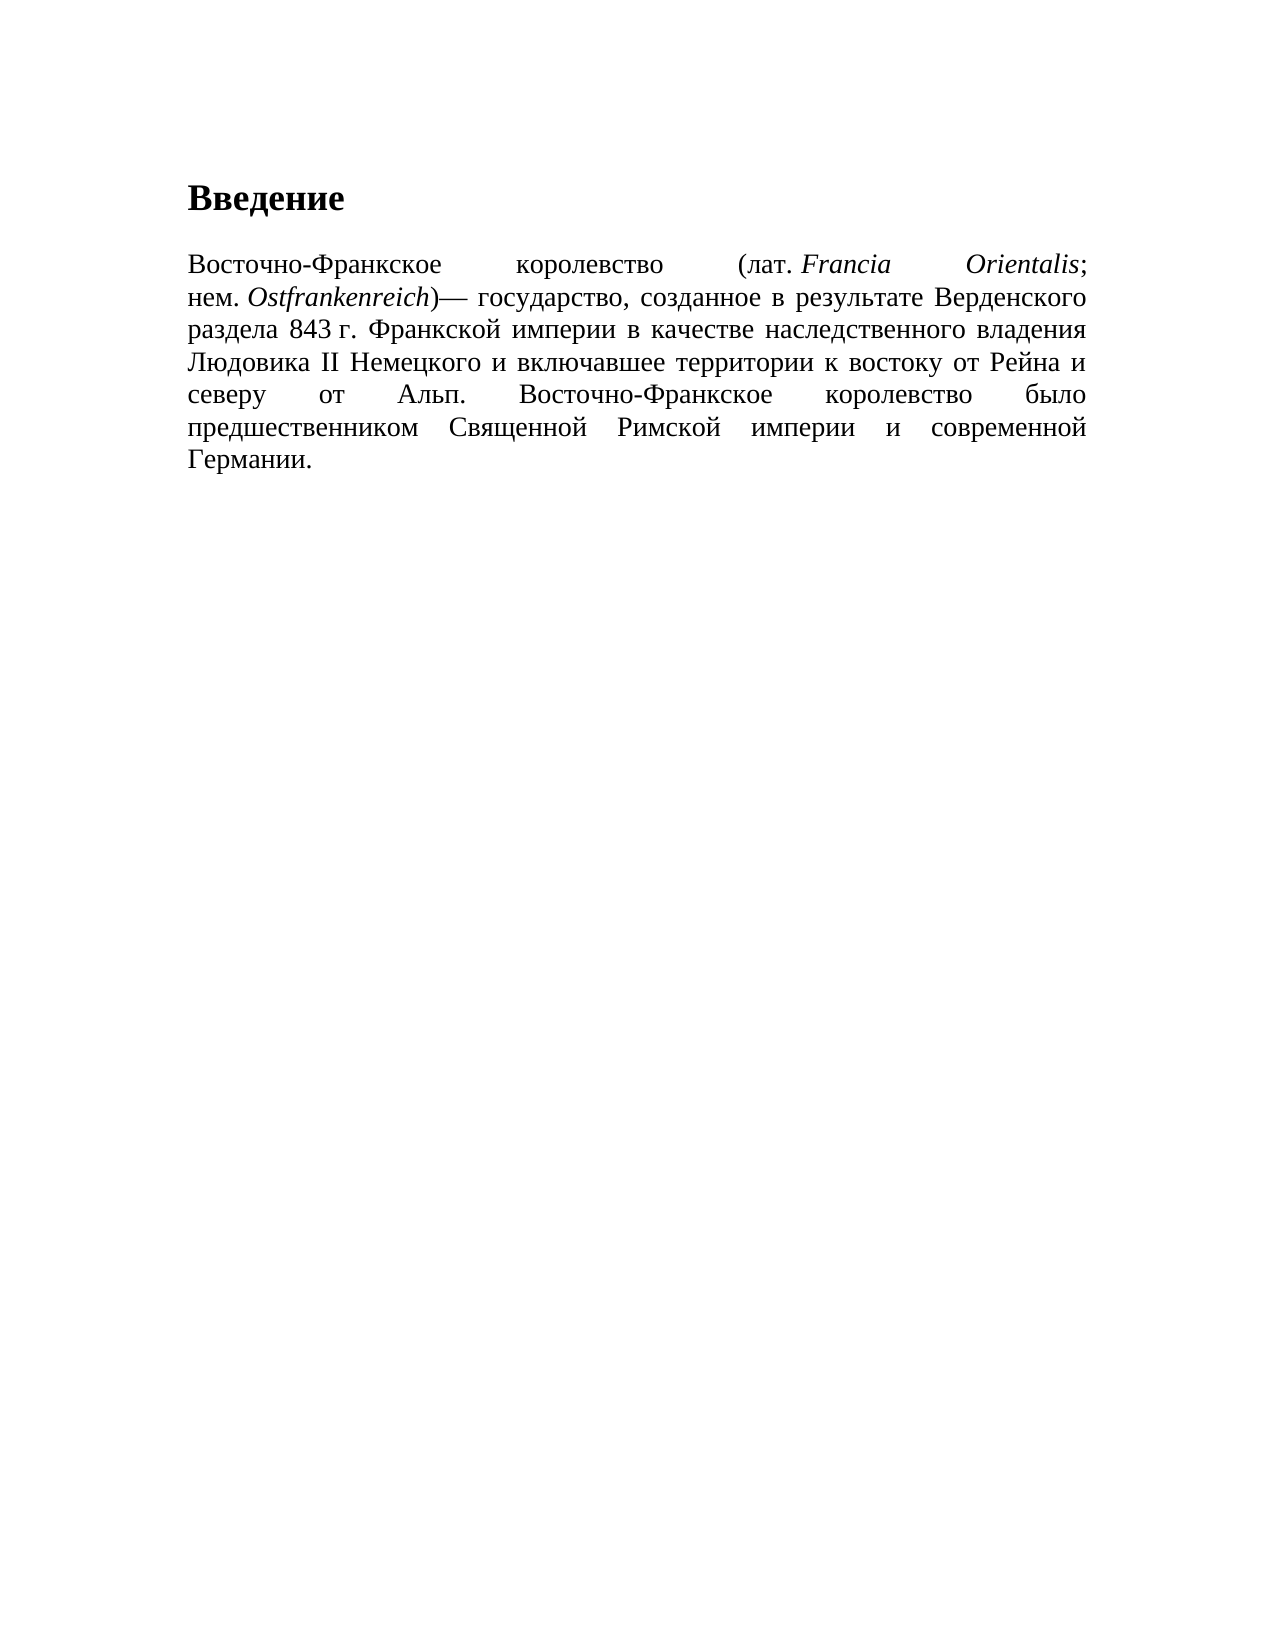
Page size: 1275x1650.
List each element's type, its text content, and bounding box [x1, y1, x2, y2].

list Введение [187, 175, 1087, 218]
text Восточно-Франкское королевство (лат. Francia Orientalis; нем. Ostfrankenreich)— государство, созданное в результате Верденского раздела 843 г. Франкской империи в качестве наследственного владения Людовика II Немецкого и включавшее территории к востоку от Рейна и северу от Альп. Восточно-Франкское королевство было предшественником Священной Римской империи и современной Германии. [187, 248, 1087, 474]
